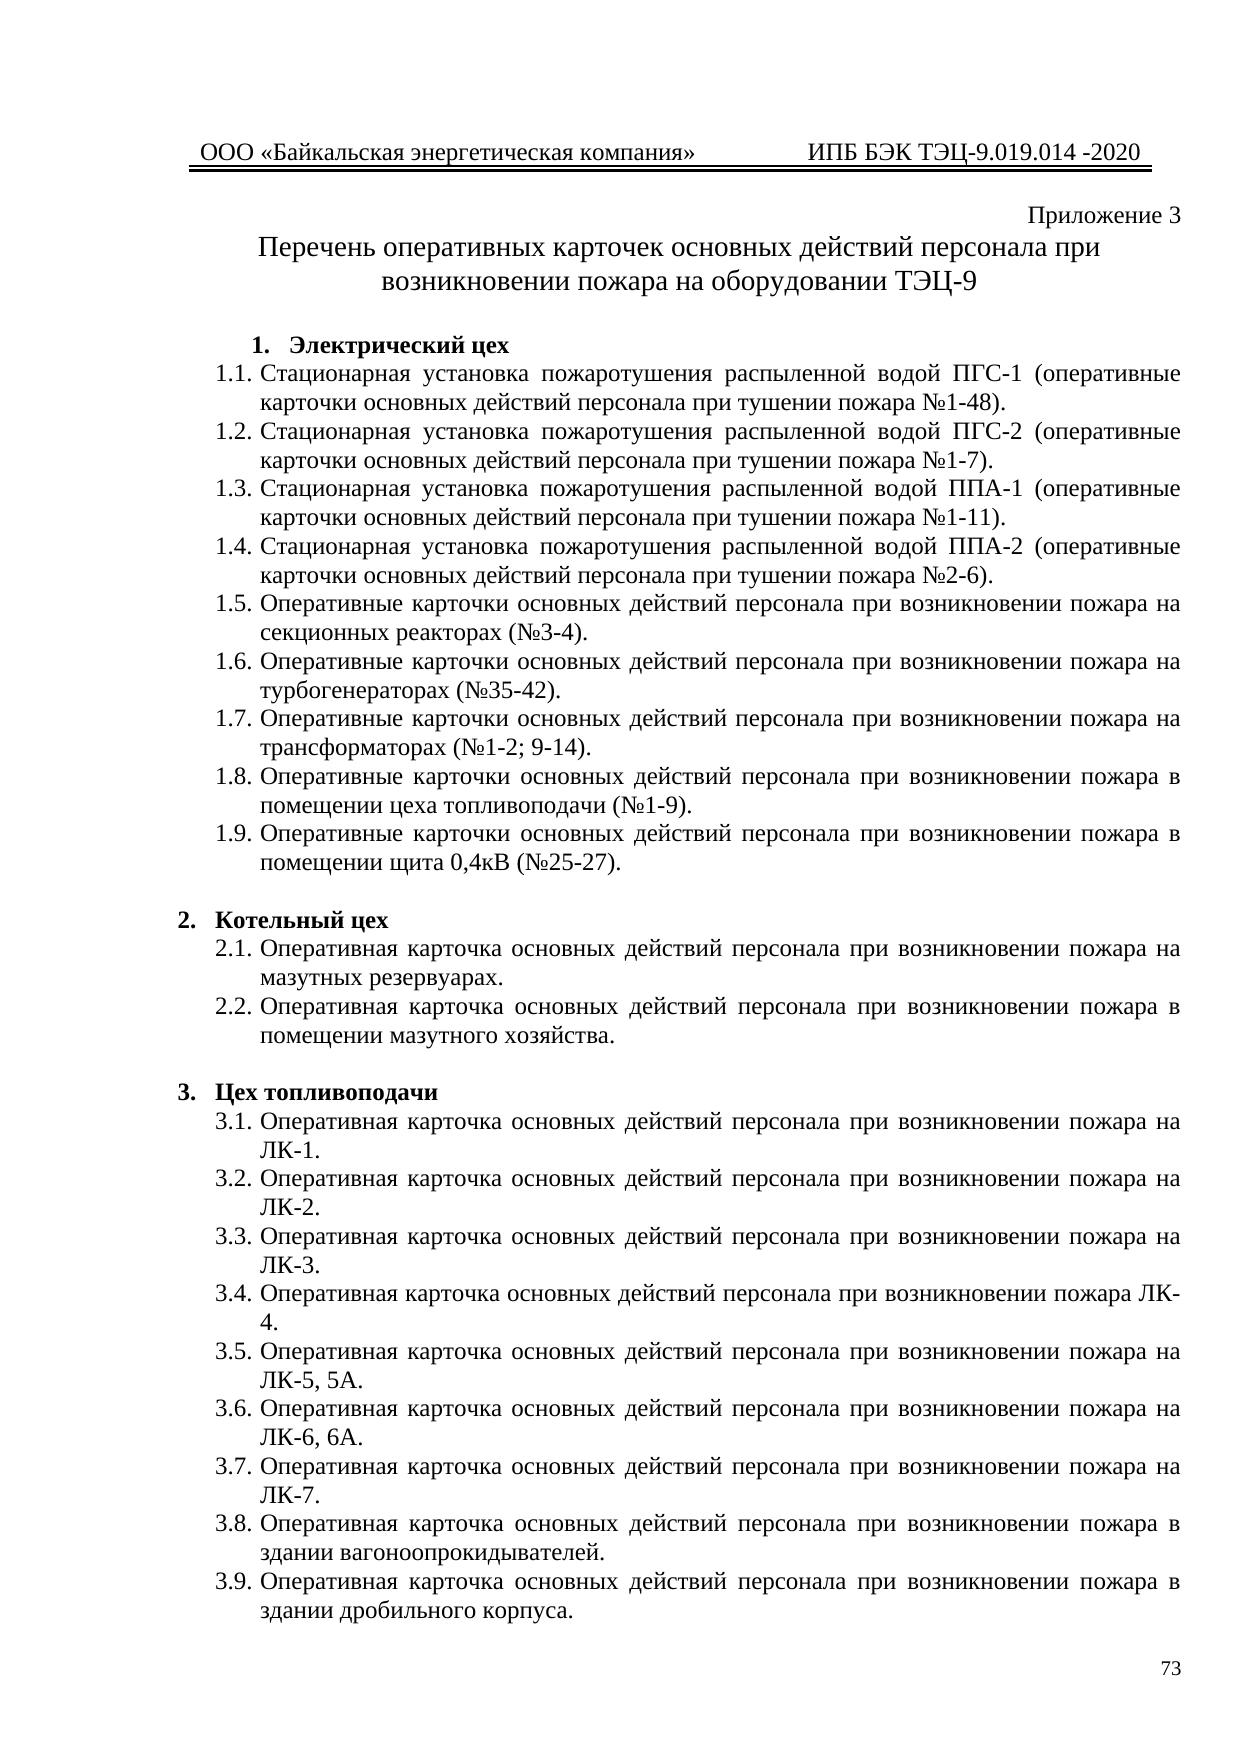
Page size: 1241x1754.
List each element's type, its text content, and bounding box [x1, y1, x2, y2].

text Перечень оперативных карточек основных действий персонала при возникновении пожара на оборудовании ТЭЦ-9 [177, 229, 1181, 296]
list Оперативные карточки основных действий персонала при возникновении пожара в помещении щита 0,4кВ (№25-27). [215, 818, 1181, 876]
list Оперативная карточка основных действий персонала при возникновении пожара на ЛК-7. [215, 1451, 1181, 1508]
list Оперативная карточка основных действий персонала при возникновении пожара на мазутных резервуарах. [215, 933, 1181, 991]
list Оперативная карточка основных действий персонала при возникновении пожара на ЛК-6, 6А. [215, 1393, 1181, 1451]
list Оперативная карточка основных действий персонала при возникновении пожара ЛК-4. [215, 1278, 1181, 1336]
list Оперативная карточка основных действий персонала при возникновении пожара в здании вагоноопрокидывателей. [215, 1508, 1181, 1566]
list Оперативная карточка основных действий персонала при возникновении пожара в помещении мазутного хозяйства. [215, 991, 1181, 1048]
list Оперативные карточки основных действий персонала при возникновении пожара на турбогенераторах (№35-42). [215, 646, 1181, 703]
list Оперативная карточка основных действий персонала при возникновении пожара на ЛК-2. [215, 1163, 1181, 1221]
list Стационарная установка пожаротушения распыленной водой ППА-1 (оперативные карточки основных действий персонала при тушении пожара №1-11). [215, 473, 1181, 531]
list Стационарная установка пожаротушения распыленной водой ПГС-1 (оперативные карточки основных действий персонала при тушении пожара №1-48). [215, 358, 1181, 416]
list Оперативная карточка основных действий персонала при возникновении пожара в здании дробильного корпуса. [215, 1566, 1181, 1623]
list Стационарная установка пожаротушения распыленной водой ПГС-2 (оперативные карточки основных действий персонала при тушении пожара №1-7). [215, 416, 1181, 473]
list Оперативные карточки основных действий персонала при возникновении пожара на трансформаторах (№1-2; 9-14). [215, 703, 1181, 761]
list Оперативная карточка основных действий персонала при возникновении пожара на ЛК-1. [215, 1106, 1181, 1163]
text Приложение 3 [177, 200, 1181, 229]
list Цех топливоподачи [177, 1077, 1181, 1106]
list Оперативная карточка основных действий персонала при возникновении пожара на ЛК-5, 5А. [215, 1336, 1181, 1393]
list Оперативные карточки основных действий персонала при возникновении пожара на секционных реакторах (№3-4). [215, 588, 1181, 646]
list Стационарная установка пожаротушения распыленной водой ППА-2 (оперативные карточки основных действий персонала при тушении пожара №2-6). [215, 531, 1181, 588]
list Оперативные карточки основных действий персонала при возникновении пожара в помещении цеха топливоподачи (№1-9). [215, 761, 1181, 818]
list Оперативная карточка основных действий персонала при возникновении пожара на ЛК-3. [215, 1221, 1181, 1278]
list Котельный цех [177, 905, 1181, 933]
list Электрический цех [251, 330, 1181, 358]
